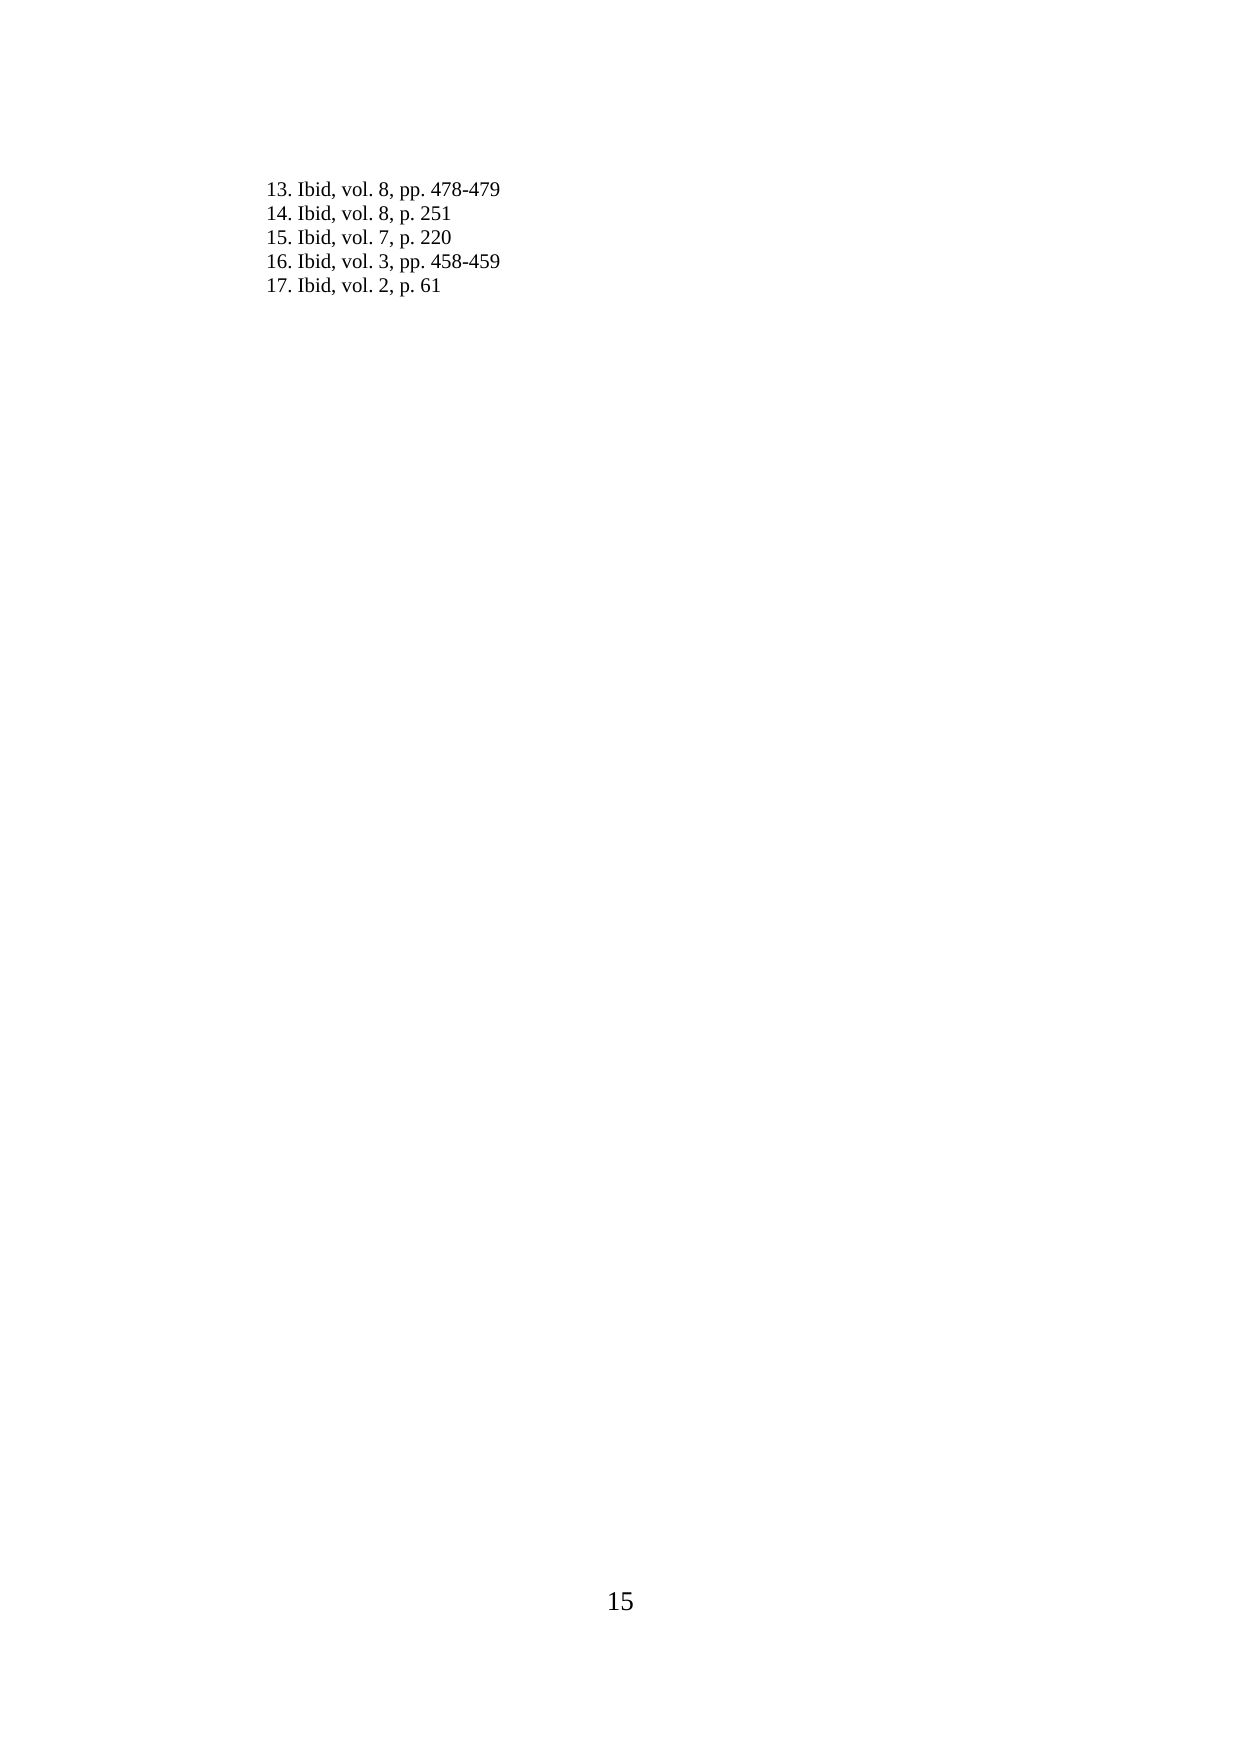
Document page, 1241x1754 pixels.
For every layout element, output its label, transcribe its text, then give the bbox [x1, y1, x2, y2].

text 17. Ibid, vol. 2, p. 61 [236, 273, 1004, 297]
text 13. Ibid, vol. 8, pp. 478-479 [236, 177, 1004, 201]
text 15. Ibid, vol. 7, p. 220 [236, 225, 1004, 249]
text 14. Ibid, vol. 8, p. 251 [236, 201, 1004, 225]
text 16. Ibid, vol. 3, pp. 458-459 [236, 249, 1004, 273]
